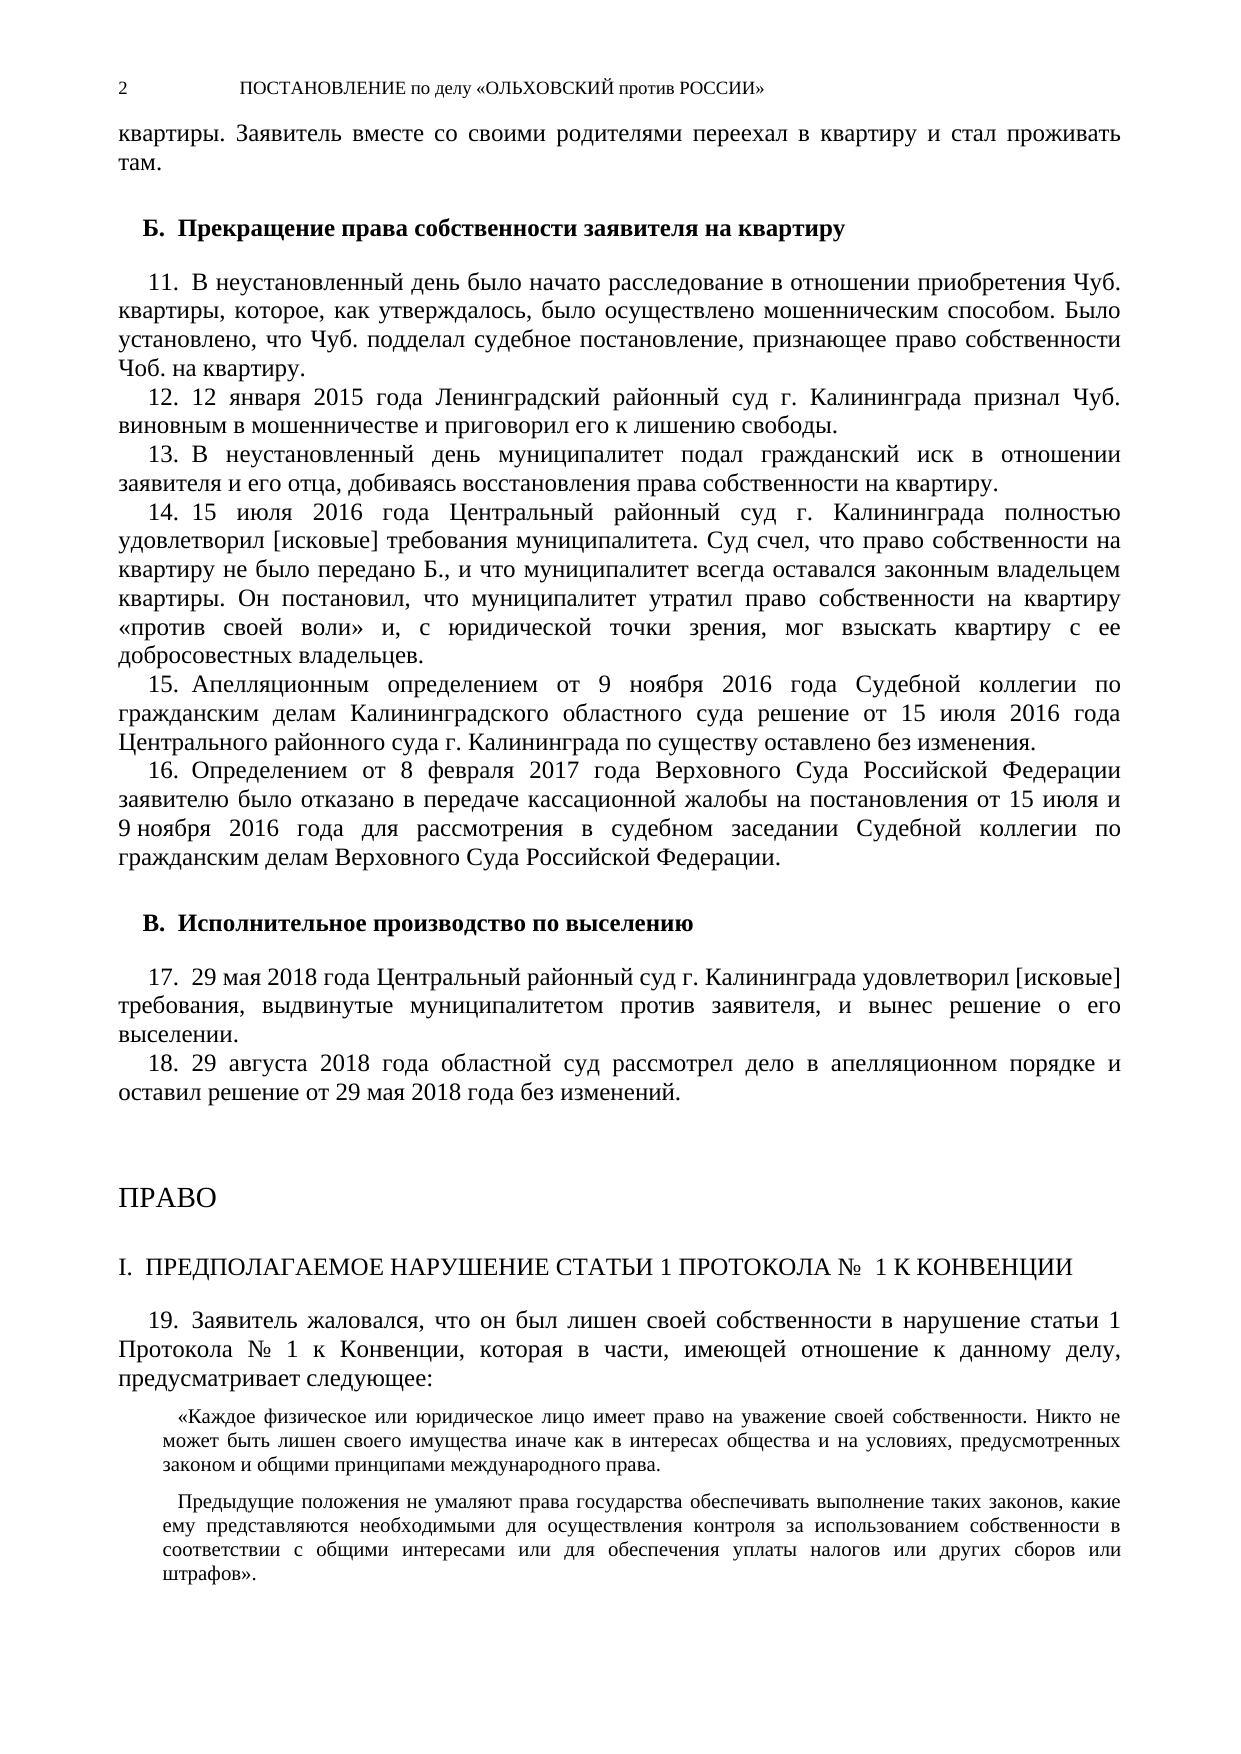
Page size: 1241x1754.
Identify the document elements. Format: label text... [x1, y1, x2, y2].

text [118, 118, 1122, 176]
text 12. 12 января 2015 года Ленинградский районный суд г. Калининграда признал Чуб. виновным в мошенничестве и приговорил его к лишению свободы. [118, 382, 1122, 439]
text «Каждое физическое или юридическое лицо имеет право на уважение своей собственности. Никто не может быть лишен своего имущества иначе как в интересах общества и на условиях, предусмотренных законом и общими принципами международного права. [162, 1404, 1122, 1476]
text 16. Определением от 8 февраля 2017 года Верховного Суда Российской Федерации заявителю было отказано в передаче кассационной жалобы на постановления от 15 июля и 9 ноября 2016 года для рассмотрения в судебном заседании Судебной коллегии по гражданским делам Верховного Суда Российской Федерации. [118, 756, 1122, 871]
text 11. В неустановленный день было начато расследование в отношении приобретения Чуб. квартиры, которое, как утверждалось, было осуществлено мошенническим способом. Было установлено, что Чуб. подделал судебное постановление, признающее право собственности Чоб. на квартиру. [118, 267, 1122, 382]
text 17. 29 мая 2018 года Центральный районный суд г. Калининграда удовлетворил [исковые] требования, выдвинутые муниципалитетом против заявителя, и вынес решение о его выселении. [118, 962, 1122, 1048]
text 13. В неустановленный день муниципалитет подал гражданский иск в отношении заявителя и его отца, добиваясь восстановления права собственности на квартиру. [118, 439, 1122, 497]
text 19. Заявитель жаловался, что он был лишен своей собственности в нарушение статьи 1 Протокола № 1 к Конвенции, которая в части, имеющей отношение к данному делу, предусматривает следующее: [118, 1305, 1122, 1392]
text 14. 15 июля 2016 года Центральный районный суд г. Калининграда полностью удовлетворил [исковые] требования муниципалитета. Суд счел, что право собственности на квартиру не было передано Б., и что муниципалитет всегда оставался законным владельцем квартиры. Он постановил, что муниципалитет утратил право собственности на квартиру «против своей воли» и, с юридической точки зрения, мог взыскать квартиру с ее добросовестных владельцев. [118, 497, 1122, 669]
text Предыдущие положения не умаляют права государства обеспечивать выполнение таких законов, какие ему представляются необходимыми для осуществления контроля за использованием собственности в соответствии с общими интересами или для обеспечения уплаты налогов или других сборов или штрафов». [162, 1489, 1122, 1585]
title ПРАВО [118, 1181, 1122, 1214]
subtitle I. ПРЕДПОЛАГАЕМОЕ НАРУШЕНИЕ СТАТЬИ 1 ПРОТОКОЛА № 1 К КОНВЕНЦИИ [118, 1252, 1122, 1280]
subtitle В. Исполнительное производство по выселению [142, 908, 1122, 937]
text 15. Апелляционным определением от 9 ноября 2016 года Судебной коллегии по гражданским делам Калининградского областного суда решение от 15 июля 2016 года Центрального районного суда г. Калининграда по существу оставлено без изменения. [118, 669, 1122, 756]
subtitle Б. Прекращение права собственности заявителя на квартиру [142, 213, 1122, 242]
text 18. 29 августа 2018 года областной суд рассмотрел дело в апелляционном порядке и оставил решение от 29 мая 2018 года без изменений. [118, 1048, 1122, 1106]
